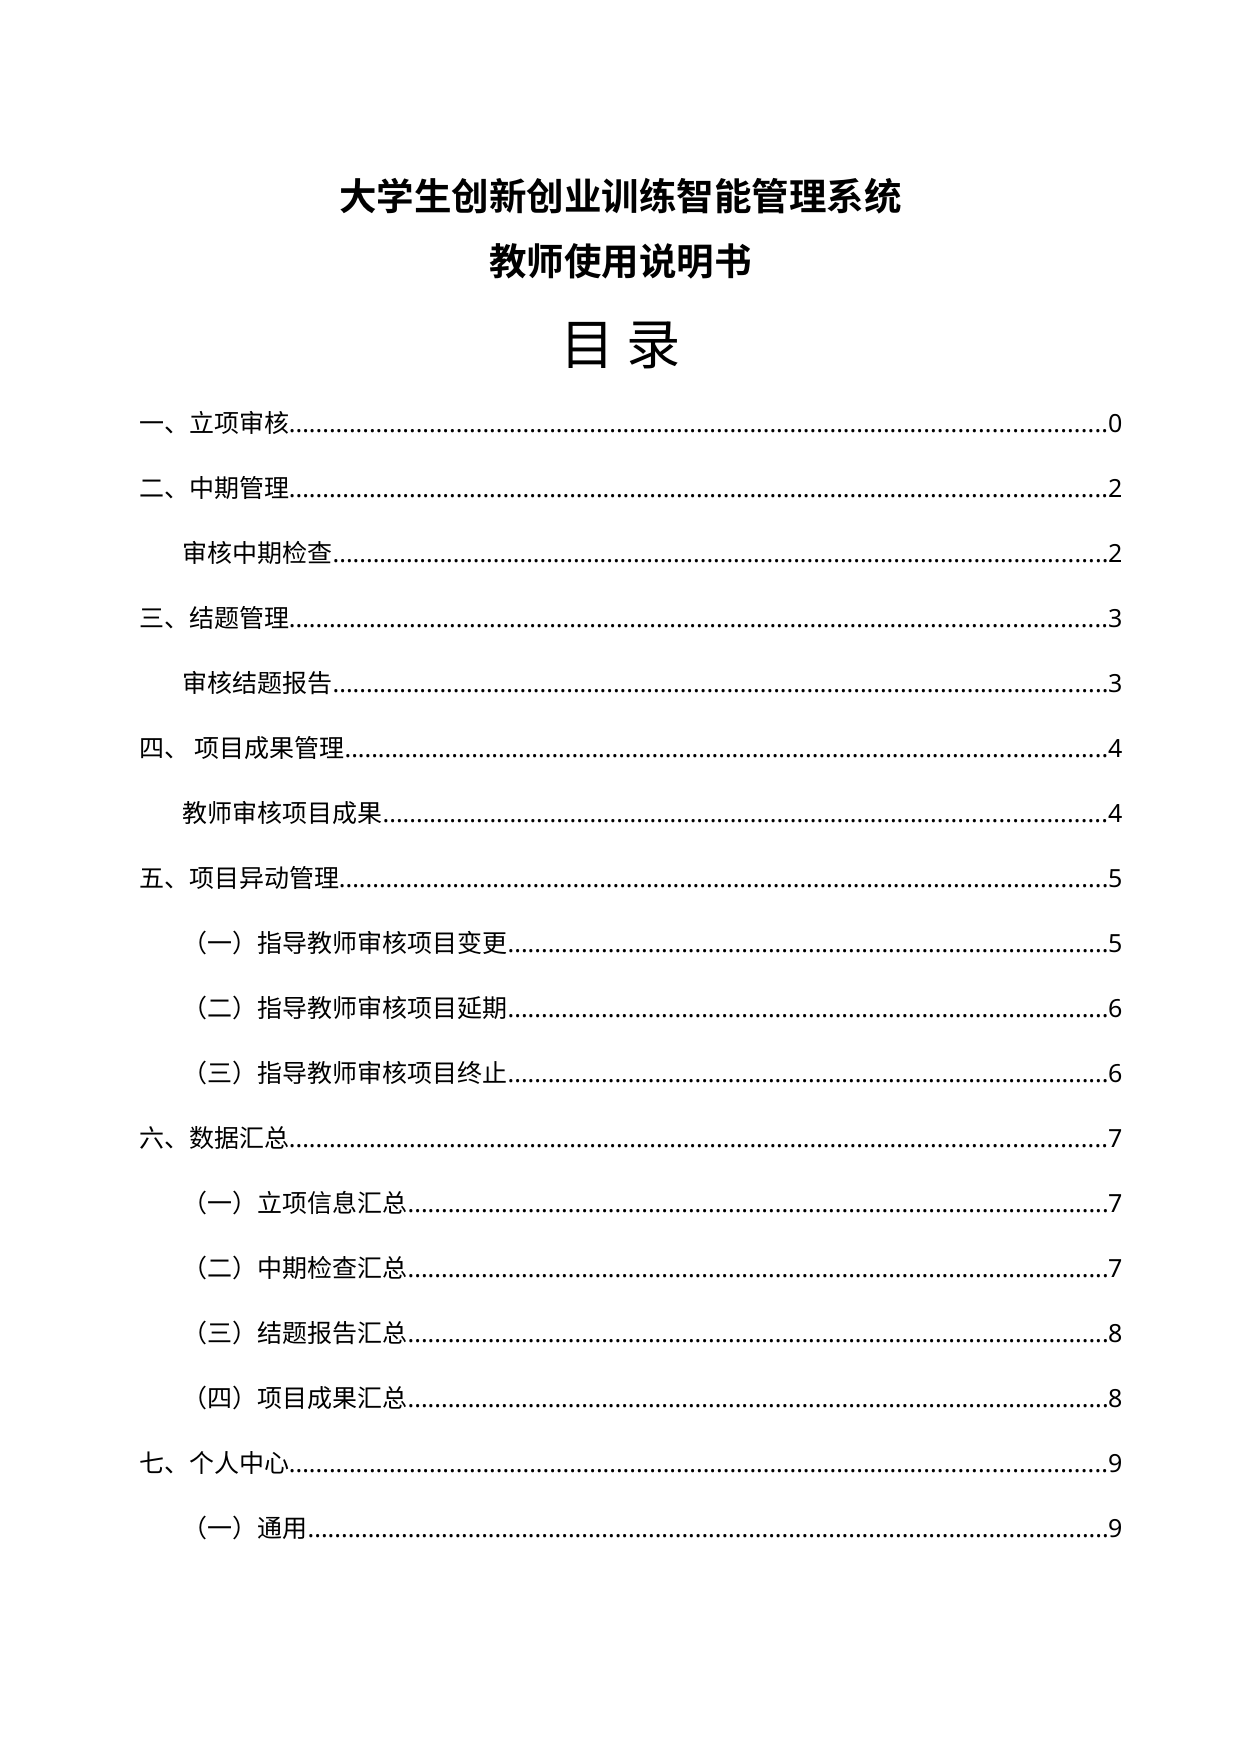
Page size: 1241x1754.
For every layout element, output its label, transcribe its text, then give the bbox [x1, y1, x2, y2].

text 大学生创新创业训练智能管理系统 [118, 162, 1122, 227]
text 审核中期检查 2 [162, 519, 1122, 584]
text （一）立项信息汇总 7 [162, 1169, 1122, 1234]
text 五、项目异动管理 5 [118, 844, 1122, 909]
text 六、数据汇总 7 [118, 1104, 1122, 1169]
text 七、个人中心 9 [118, 1429, 1122, 1494]
text （二）指导教师审核项目延期 6 [162, 974, 1122, 1039]
text 目 录 [118, 292, 1122, 389]
text （一）通用 9 [162, 1494, 1122, 1559]
text （二）中期检查汇总 7 [162, 1234, 1122, 1299]
text （一）指导教师审核项目变更 5 [162, 909, 1122, 974]
text 教师审核项目成果 4 [162, 779, 1122, 844]
text 一、立项审核 0 [118, 389, 1122, 454]
text （三）指导教师审核项目终止 6 [162, 1039, 1122, 1104]
text 四、 项目成果管理 4 [118, 714, 1122, 779]
text 审核结题报告 3 [162, 649, 1122, 714]
text 二、中期管理 2 [118, 454, 1122, 519]
text （四）项目成果汇总 8 [162, 1364, 1122, 1429]
text 三、结题管理 3 [118, 584, 1122, 649]
text 教师使用说明书 [118, 227, 1122, 292]
text （三）结题报告汇总 8 [162, 1299, 1122, 1364]
